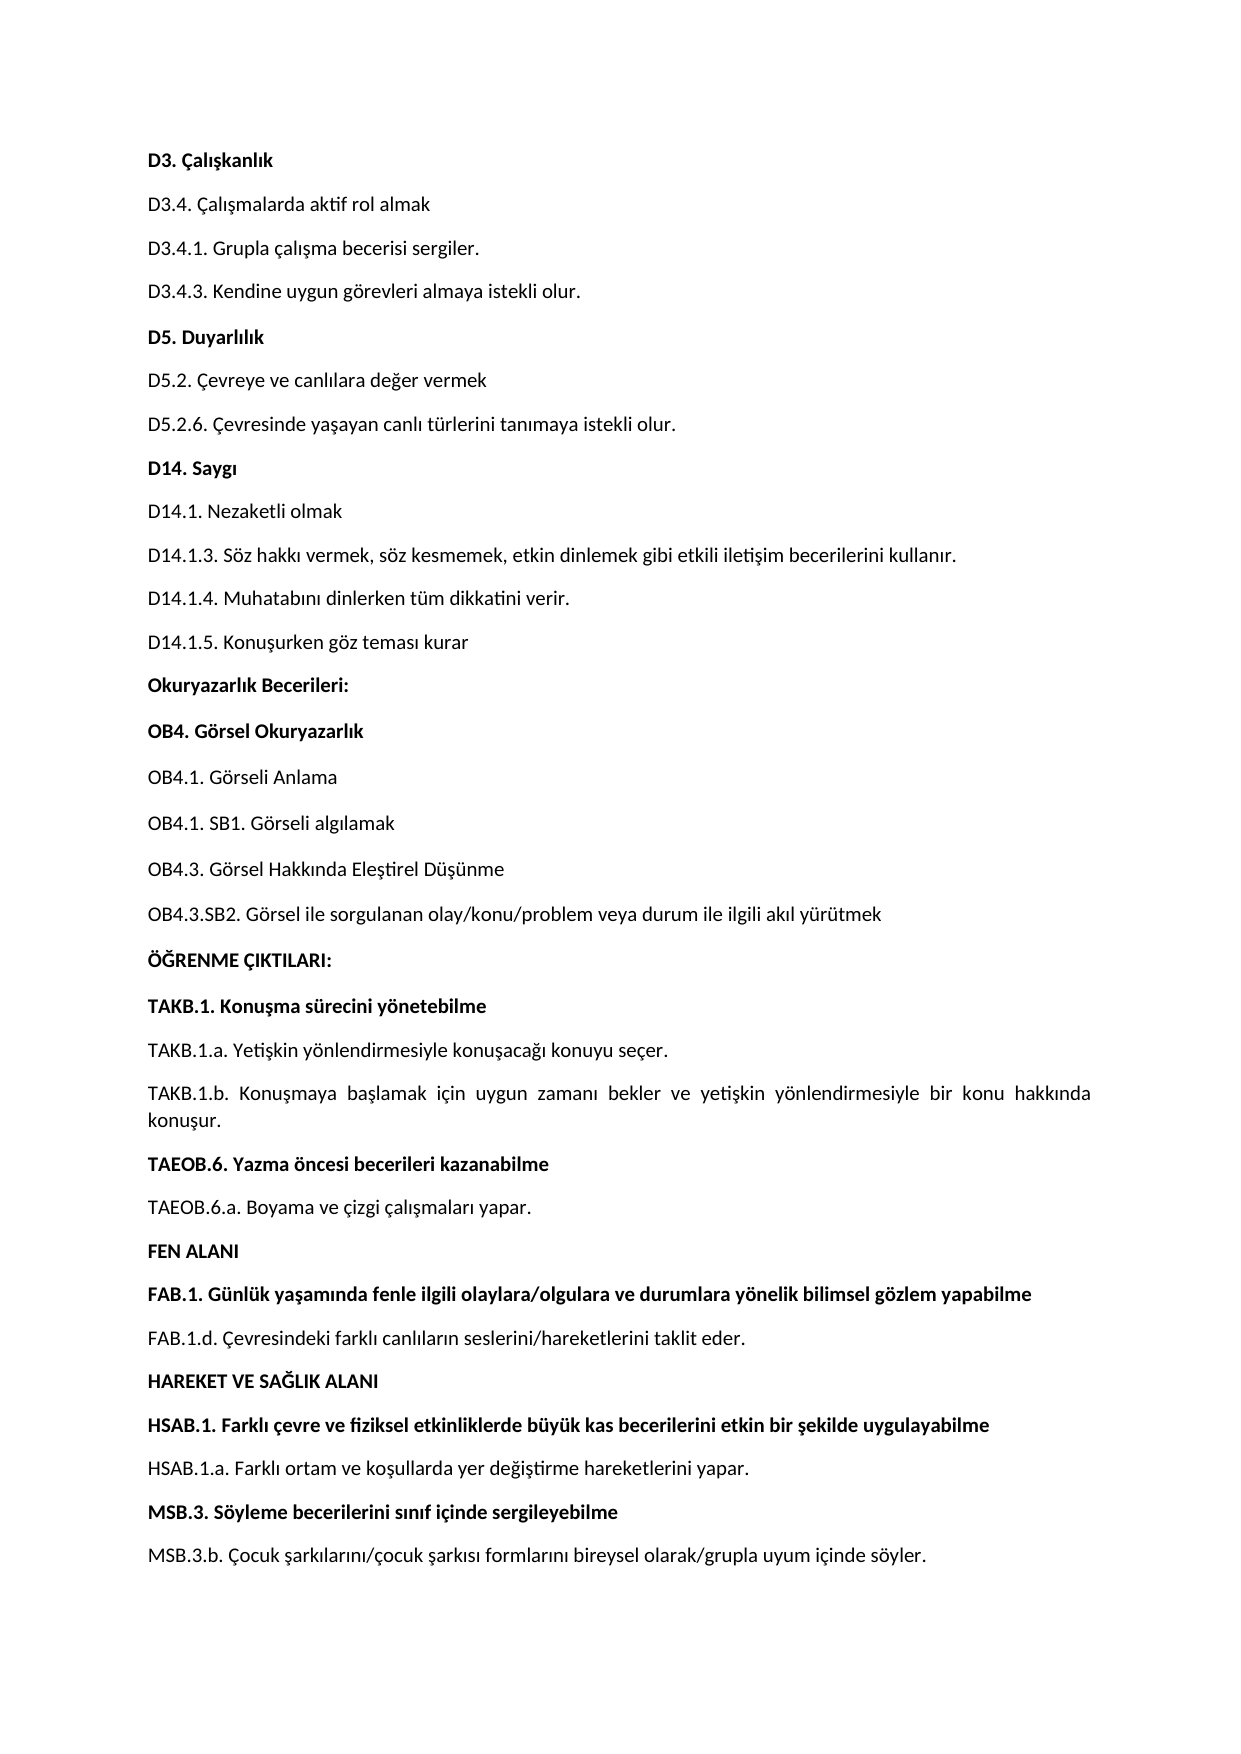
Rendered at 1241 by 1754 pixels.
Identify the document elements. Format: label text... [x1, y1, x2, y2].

text D3.4.3. Kendine uygun görevleri almaya istekli olur. [148, 278, 1093, 304]
text TAKB.1. Konuşma sürecini yönetebilme [148, 993, 1093, 1019]
text D14.1.3. Söz hakkı vermek, söz kesmemek, etkin dinlemek gibi etkili iletişim becerilerini kullanır. [148, 542, 1093, 567]
text HSAB.1. Farklı çevre ve fiziksel etkinliklerde büyük kas becerilerini etkin bir şekilde uygulayabilme [148, 1412, 1093, 1437]
text HAREKET VE SAĞLIK ALANI [148, 1368, 1093, 1394]
text OB4.1. Görseli Anlama [148, 764, 1093, 789]
text TAKB.1.a. Yetişkin yönlendirmesiyle konuşacağı konuyu seçer. [148, 1037, 1093, 1062]
text FAB.1. Günlük yaşamında fenle ilgili olaylara/olgulara ve durumlara yönelik bilimsel gözlem yapabilme [148, 1281, 1093, 1307]
text OB4.1. SB1. Görseli algılamak [148, 810, 1093, 835]
text D14.1.4. Muhatabını dinlerken tüm dikkatini verir. [148, 585, 1093, 611]
text Okuryazarlık Becerileri: [148, 672, 1093, 698]
text TAEOB.6. Yazma öncesi becerileri kazanabilme [148, 1151, 1093, 1176]
text D14.1.5. Konuşurken göz teması kurar [148, 629, 1093, 654]
text MSB.3.b. Çocuk şarkılarını/çocuk şarkısı formlarını bireysel olarak/grupla uyum içinde söyler. [148, 1543, 1093, 1568]
text D5.2.6. Çevresinde yaşayan canlı türlerini tanımaya istekli olur. [148, 411, 1093, 437]
text MSB.3. Söyleme becerilerini sınıf içinde sergileyebilme [148, 1499, 1093, 1524]
text HSAB.1.a. Farklı ortam ve koşullarda yer değiştirme hareketlerini yapar. [148, 1456, 1093, 1481]
text OB4. Görsel Okuryazarlık [148, 718, 1093, 744]
text ÖĞRENME ÇIKTILARI: [148, 947, 1093, 973]
text FAB.1.d. Çevresindeki farklı canlıların seslerini/hareketlerini taklit eder. [148, 1325, 1093, 1350]
text D3.4.1. Grupla çalışma becerisi sergiler. [148, 235, 1093, 260]
text OB4.3.SB2. Görsel ile sorgulanan olay/konu/problem veya durum ile ilgili akıl yürütmek [148, 902, 1093, 927]
text D5.2. Çevreye ve canlılara değer vermek [148, 368, 1093, 393]
text D14.1. Nezaketli olmak [148, 498, 1093, 524]
text OB4.3. Görsel Hakkında Eleştirel Düşünme [148, 856, 1093, 881]
text D3. Çalışkanlık [148, 148, 1093, 173]
text D3.4. Çalışmalarda aktif rol almak [148, 191, 1093, 217]
text FEN ALANI [148, 1238, 1093, 1263]
text TAEOB.6.a. Boyama ve çizgi çalışmaları yapar. [148, 1194, 1093, 1220]
text D14. Saygı [148, 455, 1093, 480]
text TAKB.1.b. Konuşmaya başlamak için uygun zamanı bekler ve yetişkin yönlendirmesiyle bir konu hakkında konuşur. [148, 1080, 1093, 1133]
text D5. Duyarlılık [148, 324, 1093, 349]
